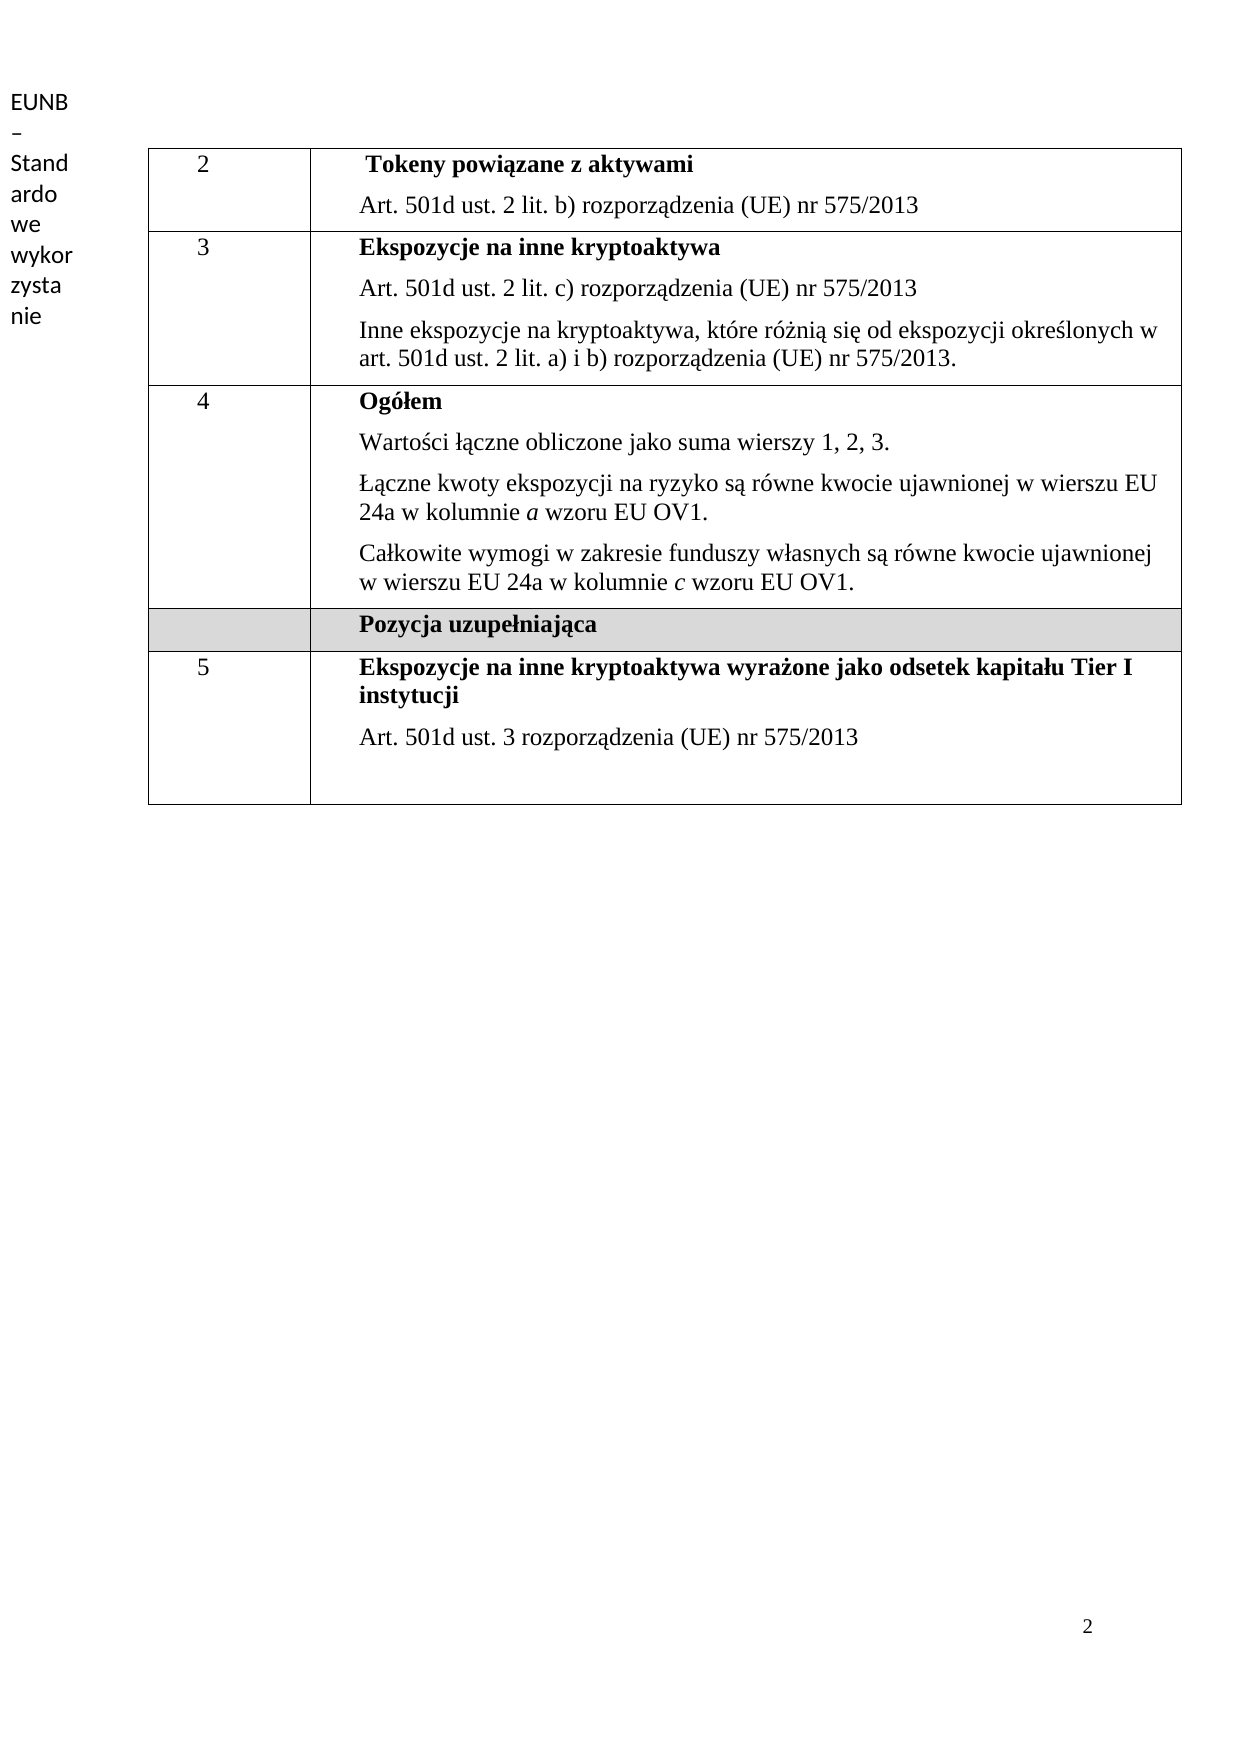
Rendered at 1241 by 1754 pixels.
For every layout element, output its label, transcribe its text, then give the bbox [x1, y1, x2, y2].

table_cell 5 [149, 652, 310, 804]
table_cell Pozycja uzupełniająca [311, 609, 1181, 651]
table_cell Ekspozycje na inne kryptoaktywa wyrażone jako odsetek kapitału Tier I instytucji Art. 501d ust. 3 rozporządzenia (UE) nr 575/2013 [311, 652, 1181, 804]
table_cell Ekspozycje na inne kryptoaktywa Art. 501d ust. 2 lit. c) rozporządzenia (UE) nr 575/2013 Inne ekspozycje na kryptoaktywa, które różnią się od ekspozycji określonych w art. 501d ust. 2 lit. a) i b) rozporządzenia (UE) nr 575/2013. [311, 232, 1181, 385]
table_cell 2 [149, 149, 310, 231]
table_cell Tokeny powiązane z aktywami Art. 501d ust. 2 lit. b) rozporządzenia (UE) nr 575/2013 [311, 149, 1181, 231]
table_cell 3 [149, 232, 310, 385]
table_cell [149, 609, 310, 651]
table_cell Ogółem Wartości łączne obliczone jako suma wierszy 1, 2, 3. Łączne kwoty ekspozycji na ryzyko są równe kwocie ujawnionej w wierszu EU 24a w kolumnie a wzoru EU OV1. Całkowite wymogi w zakresie funduszy własnych są równe kwocie ujawnionej w wierszu EU 24a w kolumnie c wzoru EU OV1. [311, 386, 1181, 608]
table_cell 4 [149, 386, 310, 608]
